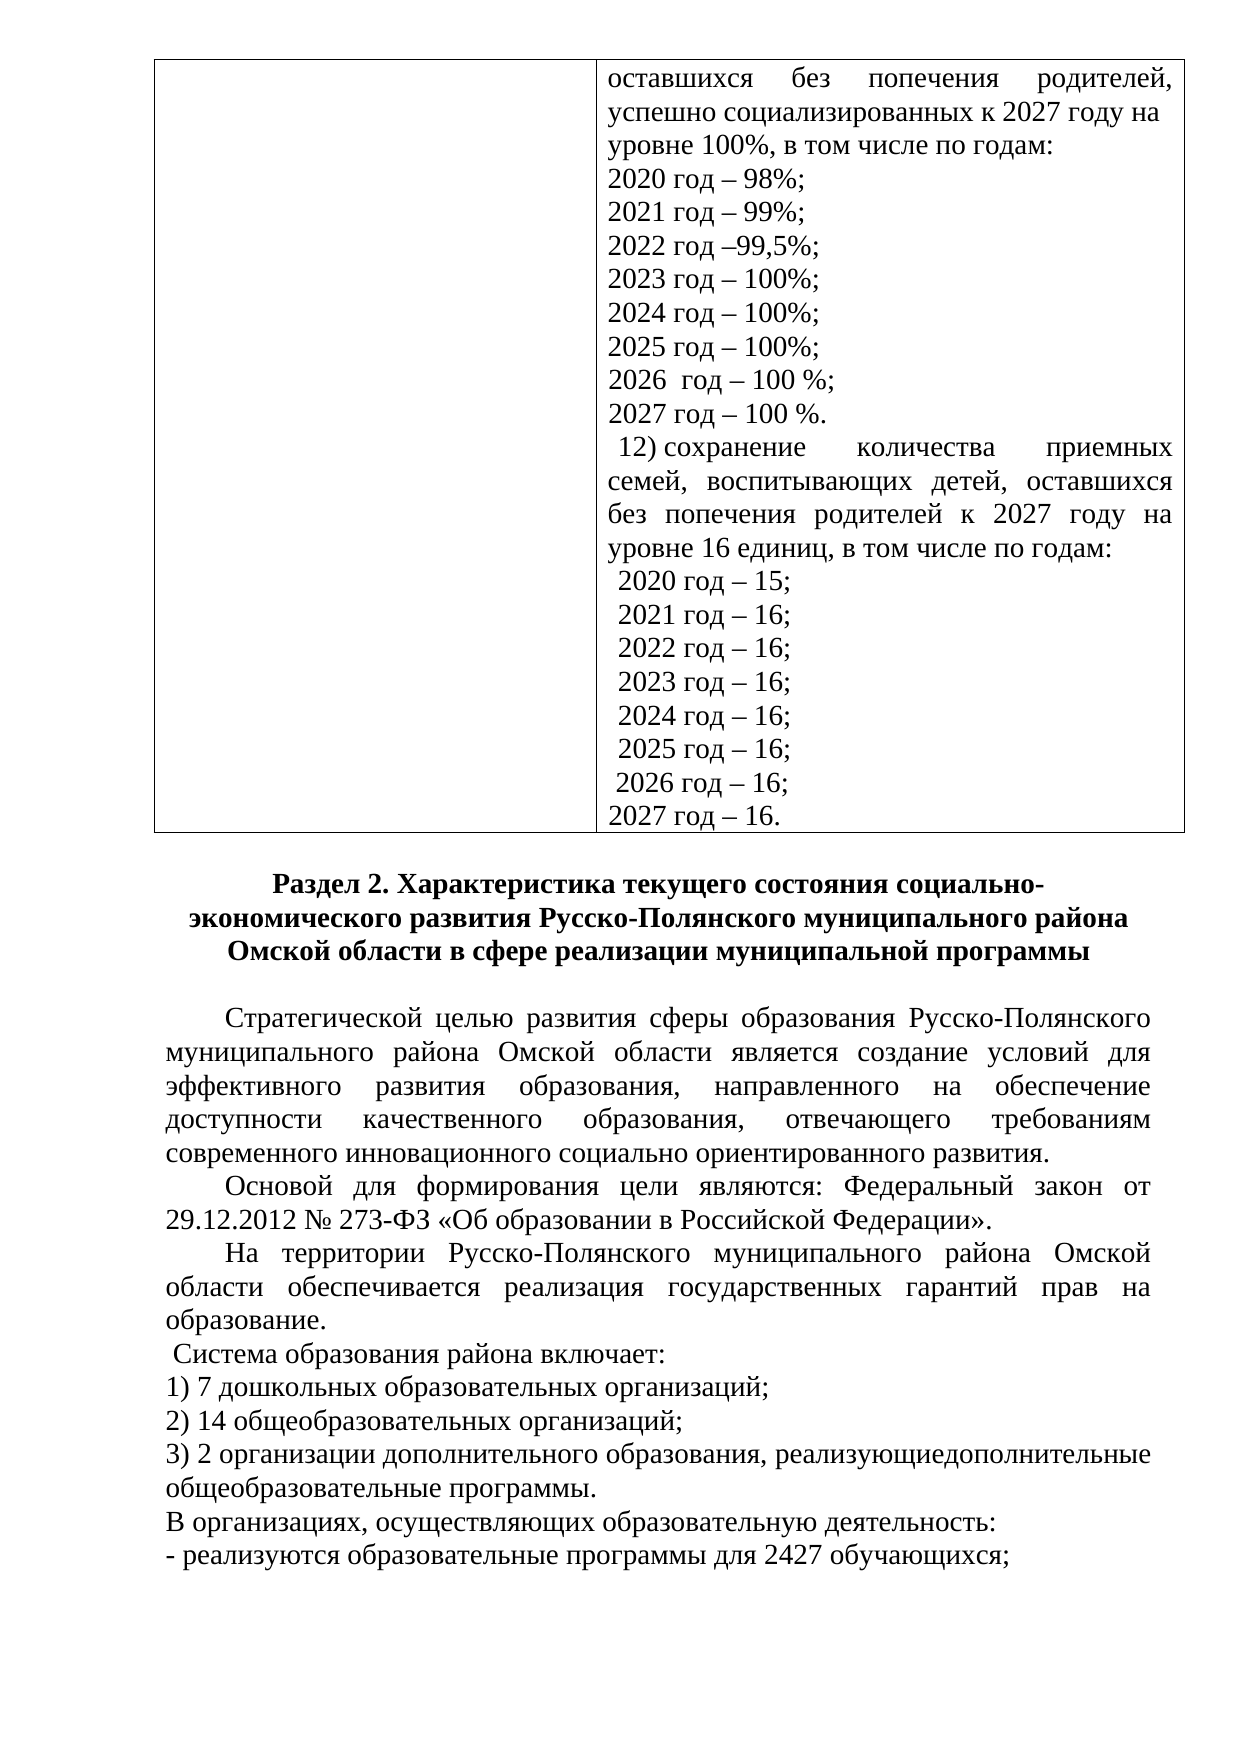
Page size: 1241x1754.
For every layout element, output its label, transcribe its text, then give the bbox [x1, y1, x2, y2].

text 3) 2 организации дополнительного образования, реализующиедополнительные общеобразовательные программы. [165, 1437, 1152, 1504]
text Раздел 2. Характеристика текущего состояния социально-экономического развития Русско-Полянского муниципального района Омской области в сфере реализации муниципальной программы [165, 866, 1152, 967]
text В организациях, осуществляющих образовательную деятельность: [165, 1504, 1152, 1537]
text 2) 14 общеобразовательных организаций; [165, 1403, 1152, 1437]
text Система образования района включает: [165, 1336, 1152, 1369]
text Основой для формирования цели являются: Федеральный закон от 29.12.2012 № 273-ФЗ «Об образовании в Российской Федерации». [165, 1168, 1152, 1235]
text 1) 7 дошкольных образовательных организаций; [165, 1369, 1152, 1403]
text Стратегической целью развития сферы образования Русско-Полянского муниципального района Омской области является создание условий для эффективного развития образования, направленного на обеспечение доступности качественного образования, отвечающего требованиям современного инновационного социально ориентированного развития. [165, 1001, 1152, 1168]
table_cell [155, 60, 596, 832]
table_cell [597, 60, 1184, 832]
text - реализуются образовательные программы для 2427 обучающихся; [165, 1537, 1152, 1571]
text На территории Русско-Полянского муниципального района Омской области обеспечивается реализация государственных гарантий прав на образование. [165, 1235, 1152, 1336]
